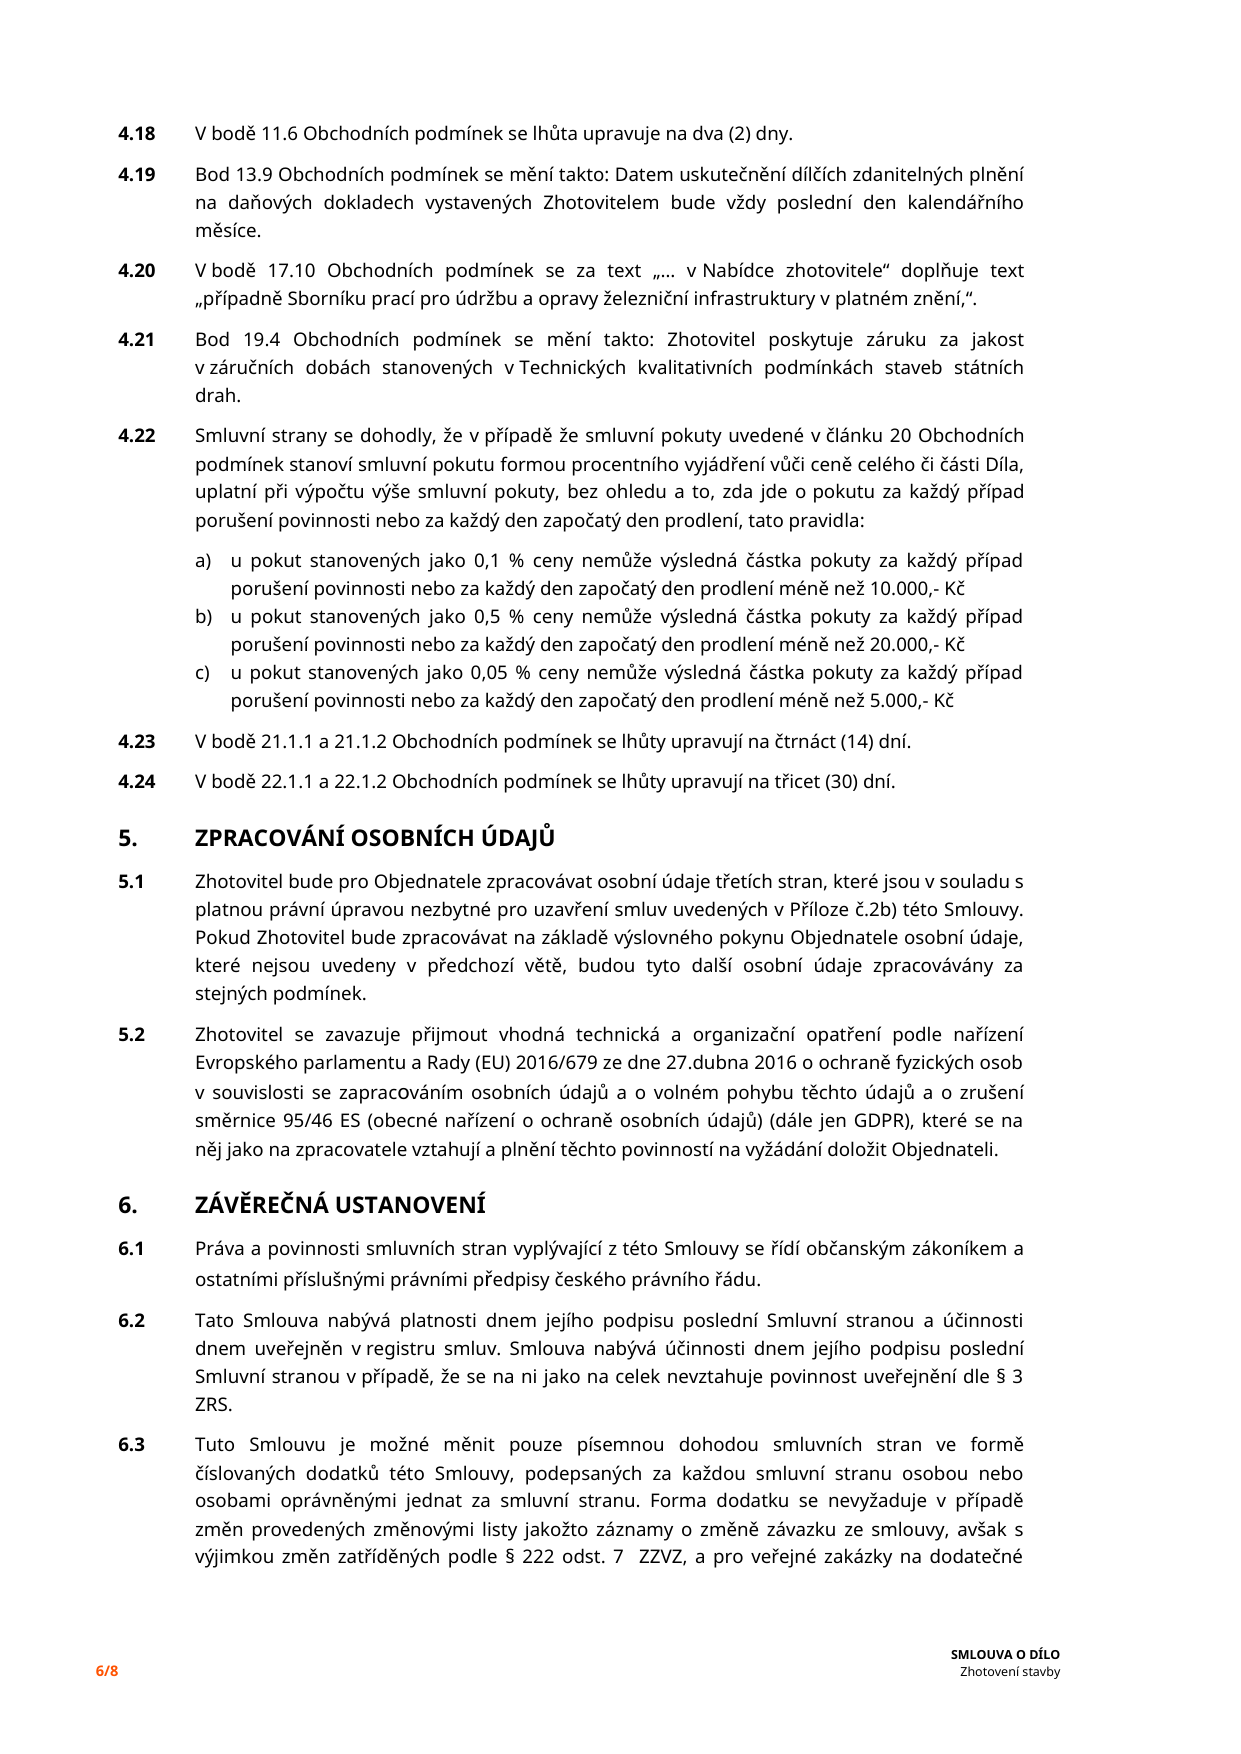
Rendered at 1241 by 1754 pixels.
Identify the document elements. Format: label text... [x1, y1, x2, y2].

text Práva a povinnosti smluvních stran vyplývající z této Smlouvy se řídí občanským zákoníkem a ostatními příslušnými právními předpisy českého právního řádu. [118, 1236, 1024, 1292]
list u pokut stanovených jako 0,1 % ceny nemůže výsledná částka pokuty za každý případ porušení povinnosti nebo za každý den započatý den prodlení méně než 10.000,- Kč [195, 547, 1024, 601]
text Smluvní strany se dohodly, že v případě že smluvní pokuty uvedené v článku 20 Obchodních podmínek stanoví smluvní pokutu formou procentního vyjádření vůči ceně celého či části Díla, uplatní při výpočtu výše smluvní pokuty, bez ohledu a to, zda jde o pokutu za každý případ porušení povinnosti nebo za každý den započatý den prodlení, tato pravidla: [118, 423, 1024, 532]
text Zhotovitel bude pro Objednatele zpracovávat osobní údaje třetích stran, které jsou v souladu s platnou právní úpravou nezbytné pro uzavření smluv uvedených v Příloze č.2b) této Smlouvy. Pokud Zhotovitel bude zpracovávat na základě výslovného pokynu Objednatele osobní údaje, které nejsou uvedeny v předchozí větě, budou tyto další osobní údaje zpracovávány za stejných podmínek. [118, 868, 1024, 1006]
text Bod 19.4 Obchodních podmínek se mění takto: Zhotovitel poskytuje záruku za jakost v záručních dobách stanovených v Technických kvalitativních podmínkách staveb státních drah. [118, 326, 1024, 408]
text ZÁVĚREČNÁ USTANOVENÍ [118, 1189, 1024, 1220]
text u pokut stanovených jako 0,5 % ceny nemůže výsledná částka pokuty za každý případ porušení povinnosti nebo za každý den započatý den prodlení méně než 20.000,- Kč [195, 603, 1024, 657]
text Zhotovitel se zavazuje přijmout vhodná technická a organizační opatření podle nařízení Evropského parlamentu a Rady (EU) 2016/679 ze dne 27.dubna 2016 o ochraně fyzických osob v souvislosti se zapracováním osobních údajů a o volném pohybu těchto údajů a o zrušení směrnice 95/46 ES (obecné nařízení o ochraně osobních údajů) (dále jen GDPR), které se na něj jako na zpracovatele vztahují a plnění těchto povinností na vyžádání doložit Objednateli. [118, 1021, 1024, 1161]
text V bodě 17.10 Obchodních podmínek se za text „… v Nabídce zhotovitele“ doplňuje text „případně Sborníku prací pro údržbu a opravy železniční infrastruktury v platném znění,“. [118, 258, 1024, 311]
text Tato Smlouva nabývá platnosti dnem jejího podpisu poslední Smluvní stranou a účinnosti dnem uveřejněn v registru smluv. Smlouva nabývá účinnosti dnem jejího podpisu poslední Smluvní stranou v případě, že se na ni jako na celek nevztahuje povinnost uveřejnění dle § 3 ZRS. [118, 1307, 1024, 1417]
text V bodě 22.1.1 a 22.1.2 Obchodních podmínek se lhůty upravují na třicet (30) dní. [118, 768, 1024, 794]
text V bodě 21.1.1 a 21.1.2 Obchodních podmínek se lhůty upravují na čtrnáct (14) dní. [118, 728, 1024, 753]
text V bodě 11.6 Obchodních podmínek se lhůta upravuje na dva (2) dny. [118, 121, 1024, 146]
text Bod 13.9 Obchodních podmínek se mění takto: Datem uskutečnění dílčích zdanitelných plnění na daňových dokladech vystavených Zhotovitelem bude vždy poslední den kalendářního měsíce. [118, 161, 1024, 243]
text u pokut stanovených jako 0,05 % ceny nemůže výsledná částka pokuty za každý případ porušení povinnosti nebo za každý den započatý den prodlení méně než 5.000,- Kč [195, 659, 1024, 713]
text ZPRACOVÁNÍ OSOBNÍCH ÚDAJŮ [118, 822, 1024, 853]
